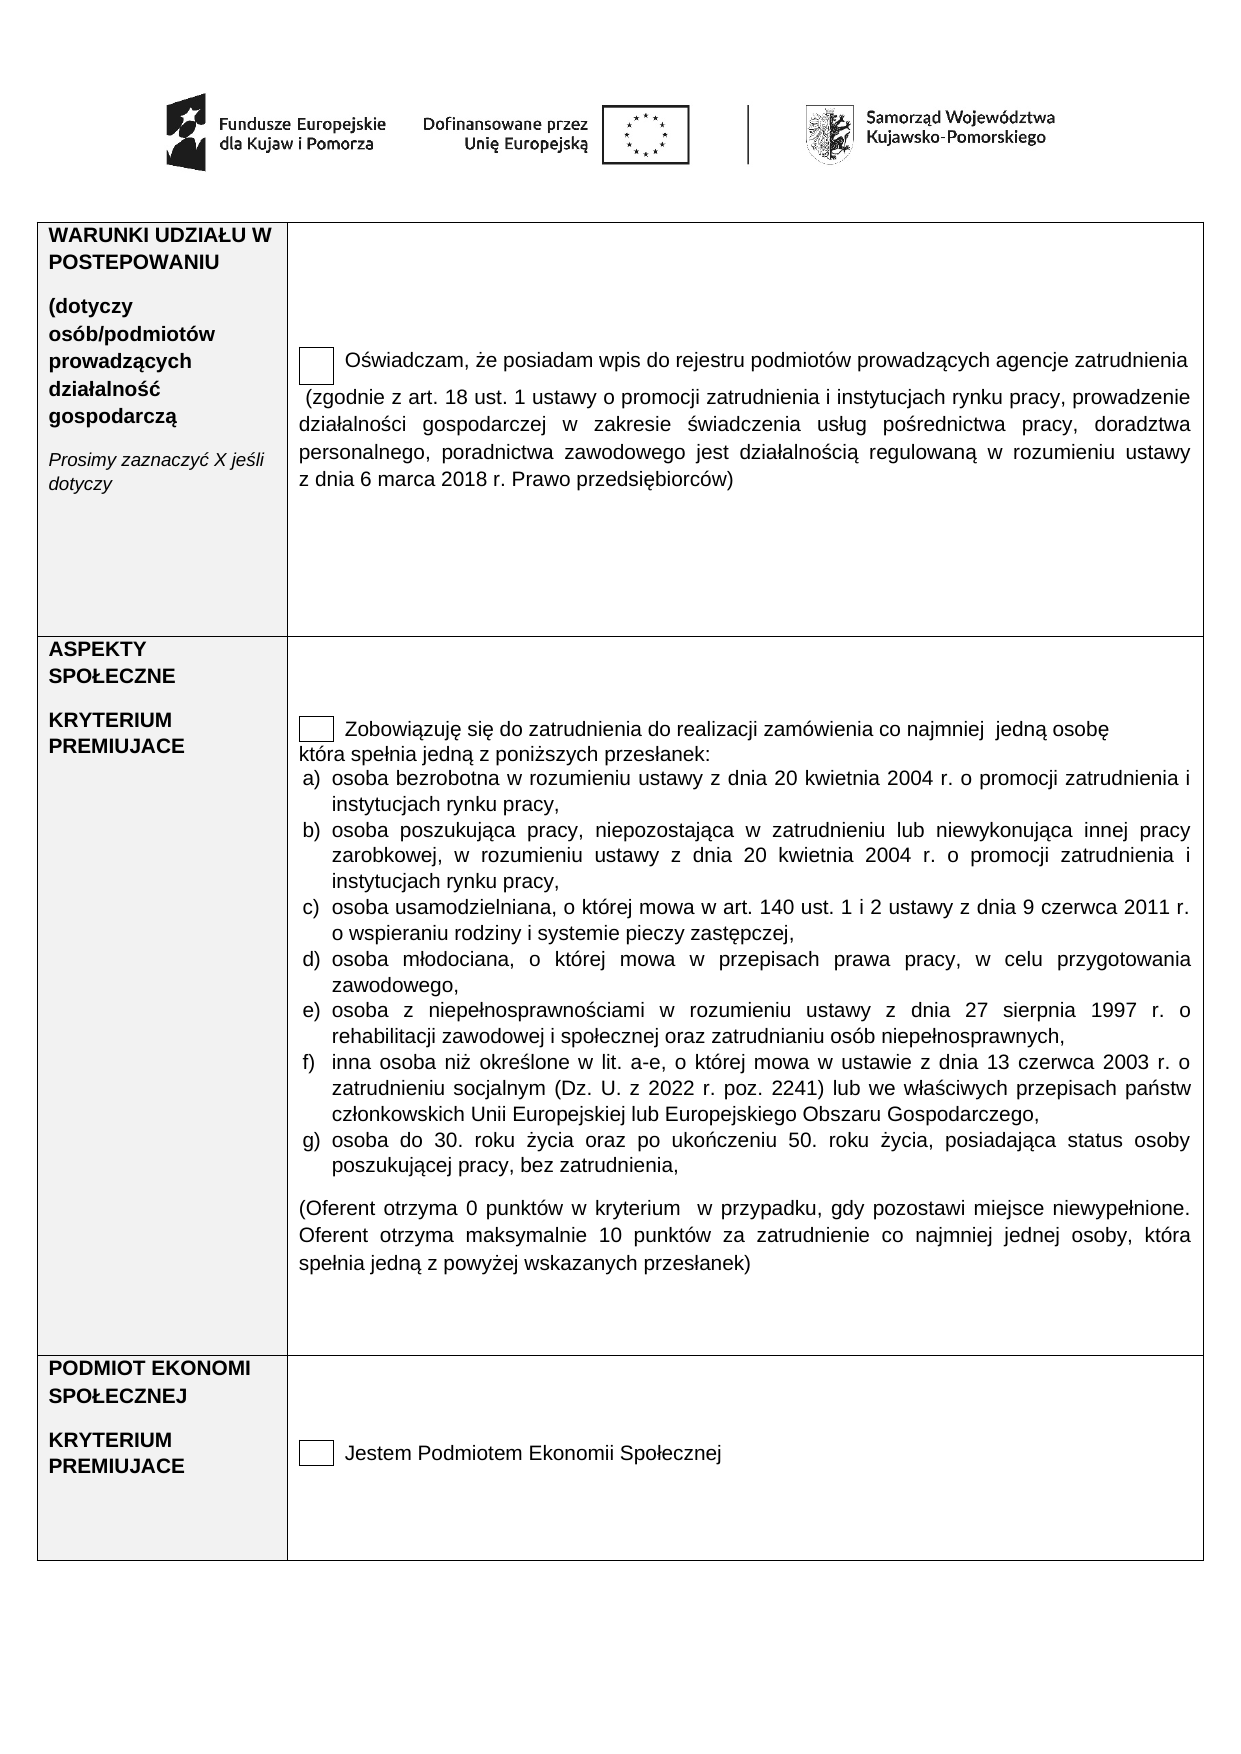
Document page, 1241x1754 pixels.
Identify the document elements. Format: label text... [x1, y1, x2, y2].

table_cell ASPEKTY SPOŁECZNE KRYTERIUM PREMIUJACE [38, 637, 287, 1355]
picture [147, 73, 1093, 191]
table_cell (zgodnie z art. 18 ust. 1 ustawy o promocji zatrudnienia i instytucjach rynku pracy, prowadzenie działalności gospodarczej w zakresie świadczenia usług pośrednictwa pracy, doradztwa personalnego, poradnictwa zawodowego jest działalnością regulowaną w rozumieniu ustawy z dnia 6 marca 2018 r. Prawo przedsiębiorców) [288, 223, 1203, 636]
table_cell [288, 1356, 1203, 1560]
table_cell PODMIOT EKONOMI SPOŁECZNEJ KRYTERIUM PREMIUJACE [38, 1356, 287, 1560]
table_cell WARUNKI UDZIAŁU W POSTEPOWANIU (dotyczy osób/podmiotów prowadzących działalność gospodarczą Prosimy zaznaczyć X jeśli dotyczy [38, 223, 287, 636]
table_cell która spełnia jedną z poniższych przesłanek: osoba bezrobotna w rozumieniu ustawy z dnia 20 kwietnia 2004 r. o promocji zatrudnienia i instytucjach rynku pracy, osoba poszukująca pracy, niepozostająca w zatrudnieniu lub niewykonująca innej pracy zarobkowej, w rozumieniu ustawy z dnia 20 kwietnia 2004 r. o promocji zatrudnienia i instytucjach rynku pracy, osoba usamodzielniana, o której mowa w art. 140 ust. 1 i 2 ustawy z dnia 9 czerwca 2011 r. o wspieraniu rodziny i systemie pieczy zastępczej, osoba młodociana, o której mowa w przepisach prawa pracy, w celu przygotowania zawodowego, osoba z niepełnosprawnościami w rozumieniu ustawy z dnia 27 sierpnia 1997 r. o rehabilitacji zawodowej i społecznej oraz zatrudnianiu osób niepełnosprawnych, inna osoba niż określone w lit. a-e, o której mowa w ustawie z dnia 13 czerwca 2003 r. o zatrudnieniu socjalnym (Dz. U. z 2022 r. poz. 2241) lub we właściwych przepisach państw członkowskich Unii Europejskiej lub Europejskiego Obszaru Gospodarczego, osoba do 30. roku życia oraz po ukończeniu 50. roku życia, posiadająca status osoby poszukującej pracy, bez zatrudnienia, (Oferent otrzyma 0 punktów w kryterium w przypadku, gdy pozostawi miejsce niewypełnione. Oferent otrzyma maksymalnie 10 punktów za zatrudnienie co najmniej jednej osoby, która spełnia jedną z powyżej wskazanych przesłanek) [288, 637, 1203, 1355]
